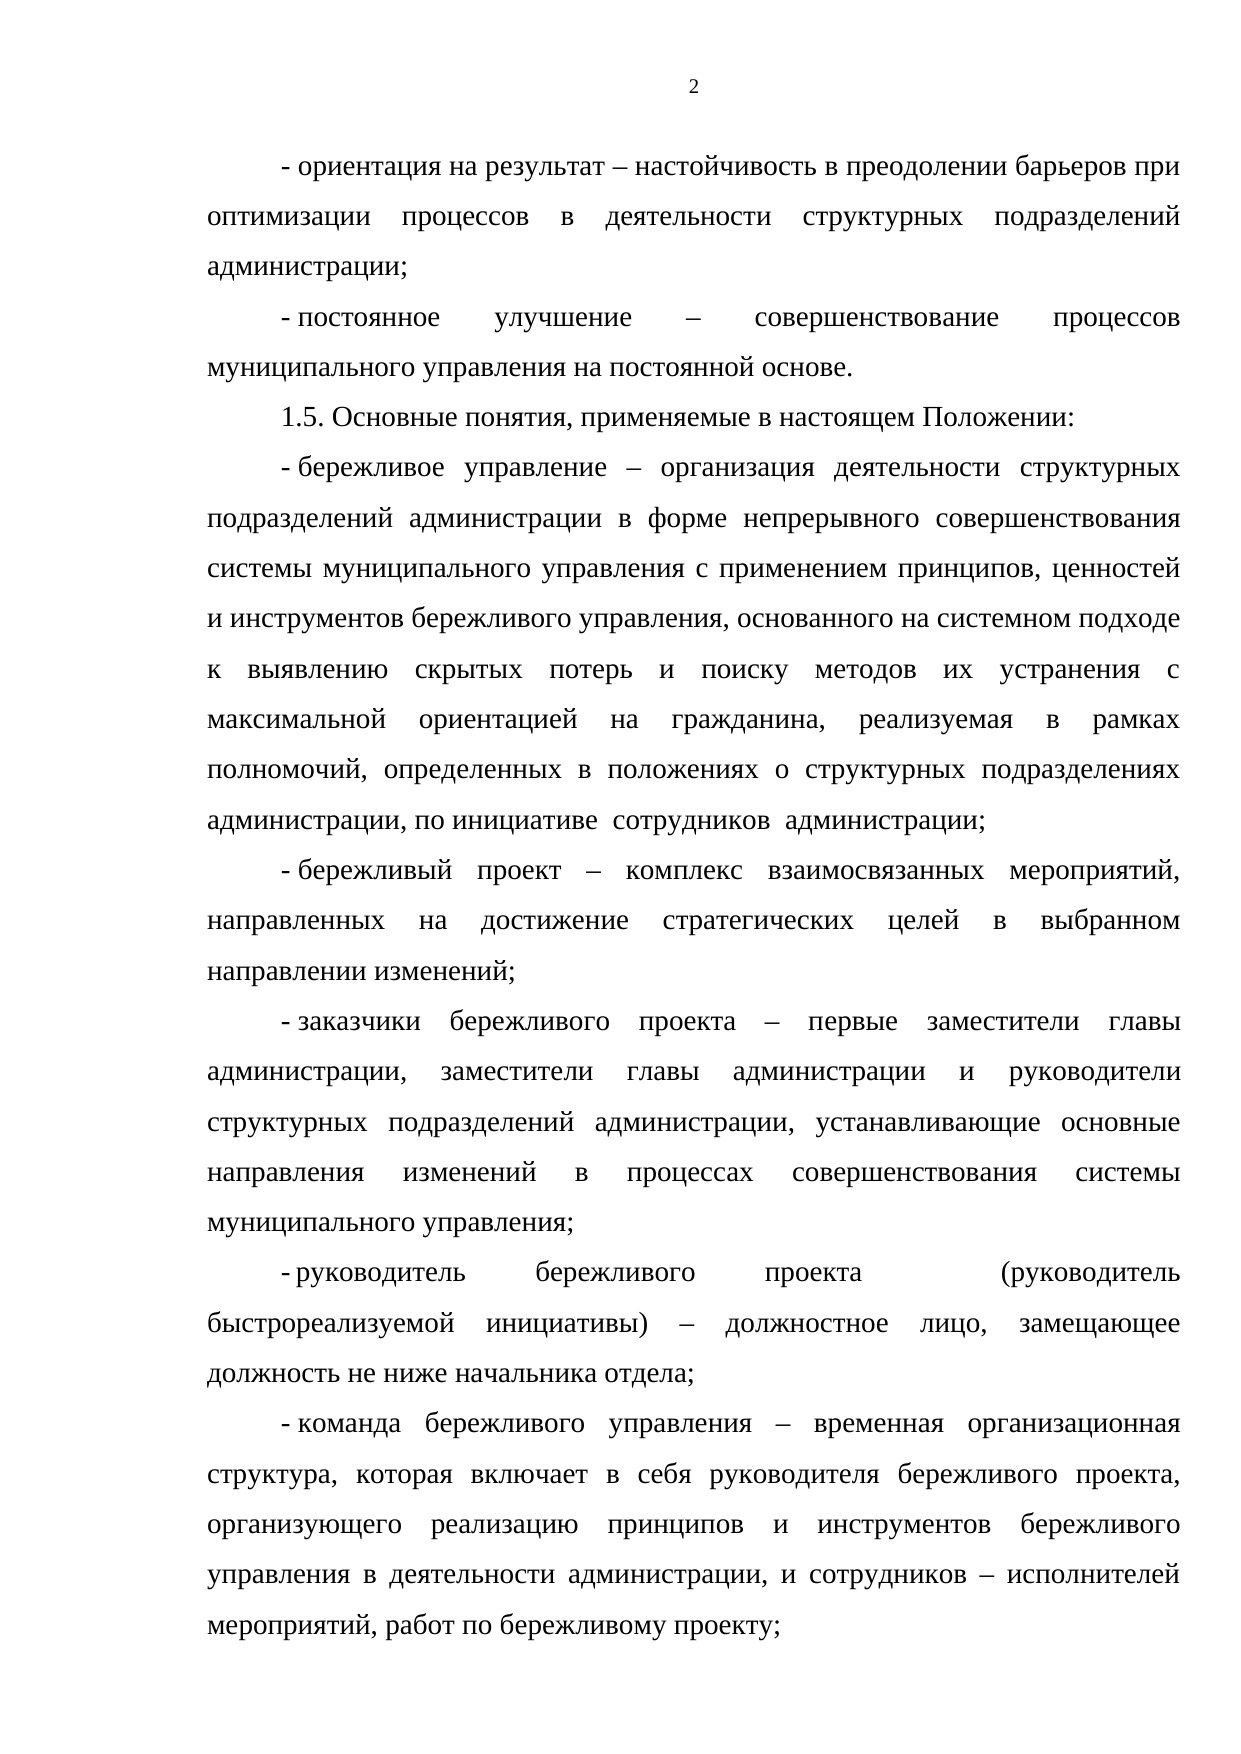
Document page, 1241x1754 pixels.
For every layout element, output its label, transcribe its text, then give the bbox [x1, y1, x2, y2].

text - заказчики бережливого проекта – первые заместители главы администрации, заместители главы администрации и руководители структурных подразделений администрации, устанавливающие основные направления изменений в процессах совершенствования системы муниципального управления; [207, 1003, 1181, 1238]
text - бережливый проект – комплекс взаимосвязанных мероприятий, направленных на достижение стратегических целей в выбранном направлении изменений; [207, 852, 1181, 986]
text - ориентация на результат – настойчивость в преодолении барьеров при оптимизации процессов в деятельности структурных подразделений администрации; [207, 148, 1181, 282]
text - бережливое управление – организация деятельности структурных подразделений администрации в форме непрерывного совершенствования системы муниципального управления с применением принципов, ценностей и инструментов бережливого управления, основанного на системном подходе к выявлению скрытых потерь и поиску методов их устранения с максимальной ориентацией на гражданина, реализуемая в рамках полномочий, определенных в положениях о структурных подразделениях администрации, по инициативе сотрудников администрации; [207, 449, 1181, 835]
text - руководитель бережливого проекта (руководитель быстрореализуемой инициативы) – должностное лицо, замещающее должность не ниже начальника отдела; [207, 1254, 1181, 1389]
text - команда бережливого управления – временная организационная структура, которая включает в себя руководителя бережливого проекта, организующего реализацию принципов и инструментов бережливого управления в деятельности администрации, и сотрудников – исполнителей мероприятий, работ по бережливому проекту; [207, 1406, 1181, 1640]
text - постоянное улучшение – совершенствование процессов муниципального управления на постоянной основе. [207, 299, 1181, 382]
text 1.5. Основные понятия, применяемые в настоящем Положении: [207, 399, 1181, 433]
